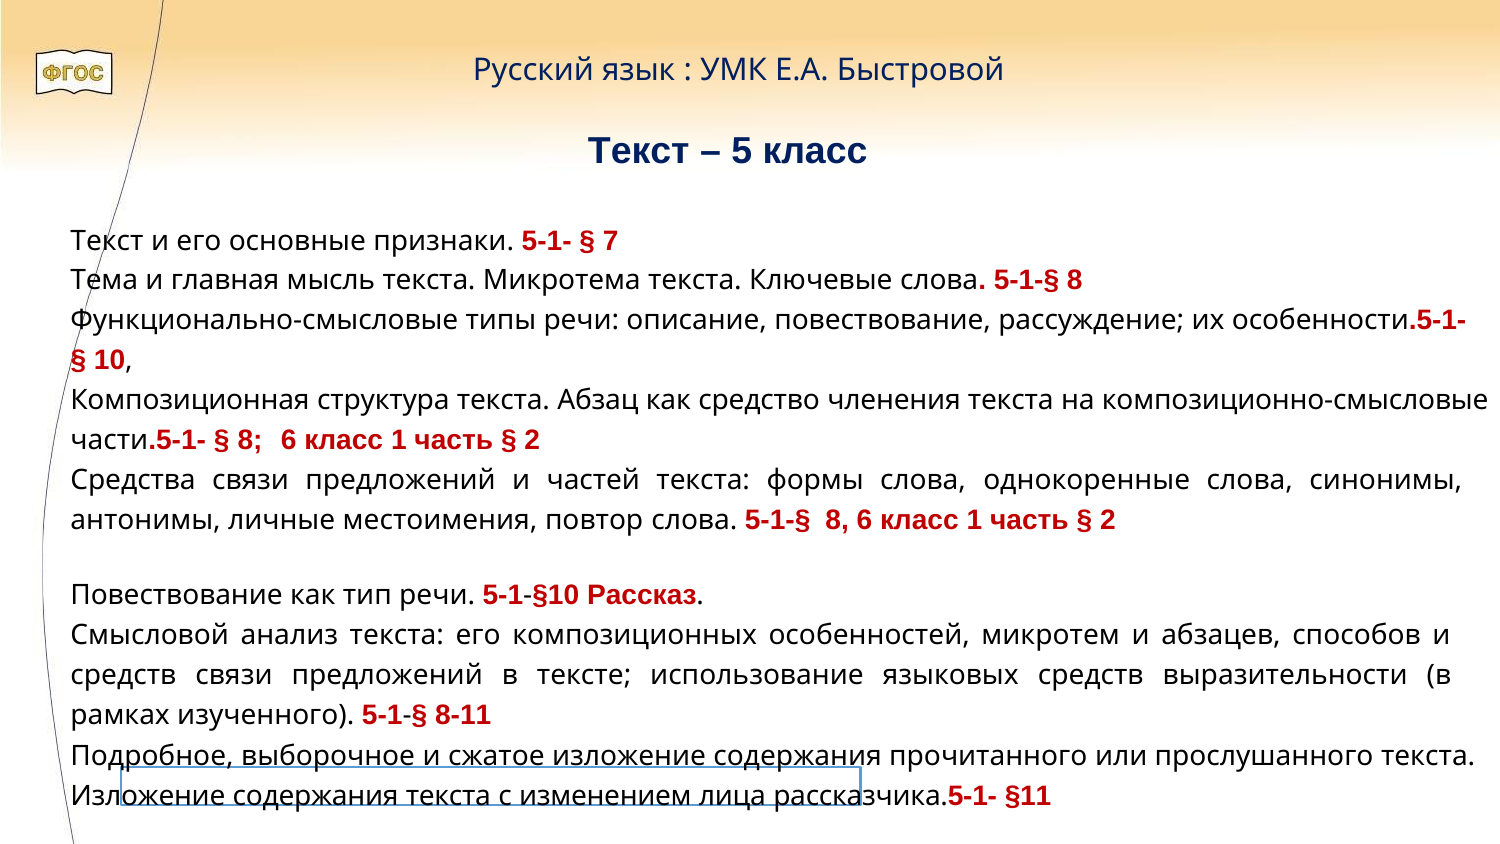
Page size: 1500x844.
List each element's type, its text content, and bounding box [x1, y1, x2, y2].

text § 10, [70, 339, 1500, 377]
text Русский язык : УМК Е.А. Быстровой [125, 47, 1352, 89]
text Смысловой анализ текста: его композиционных особенностей, микротем и абзацев, способов и средств связи предложений в тексте; использование языковых средств выразительности (в рамках изученного). 5-1-§ 8-11 [70, 614, 1452, 733]
text Средства связи предложений и частей текста: формы слова, однокоренные слова, синонимы, антонимы, личные местоимения, повтор слова. 5-1-§ 8, 6 класс 1 часть § 2 [70, 459, 1463, 538]
text Функционально-смысловые типы речи: описание, повествование, рассуждение; их особенности.5-1- [70, 299, 1500, 338]
text Текст – 5 класс [103, 128, 1352, 171]
picture [0, 0, 1500, 844]
text Подробное, выборочное и сжатое изложение содержания прочитанного или прослушанного текста. [70, 735, 1500, 774]
text Повествование как тип речи. 5-1-§10 Рассказ. [70, 574, 1500, 612]
text Тема и главная мысль текста. Микротема текста. Ключевые слова. 5-1-§ 8 [70, 259, 1500, 298]
text Изложение содержания текста с изменением лица рассказчика.5-1- §11 [70, 775, 1500, 813]
text Текст и его основные признаки. 5-1- § 7 [70, 220, 1500, 258]
text части.5-1- § 8; 6 класс 1 часть § 2 [70, 419, 1500, 457]
text Композиционная структура текста. Абзац как средство членения текста на композиционно-смысловые [70, 379, 1500, 418]
